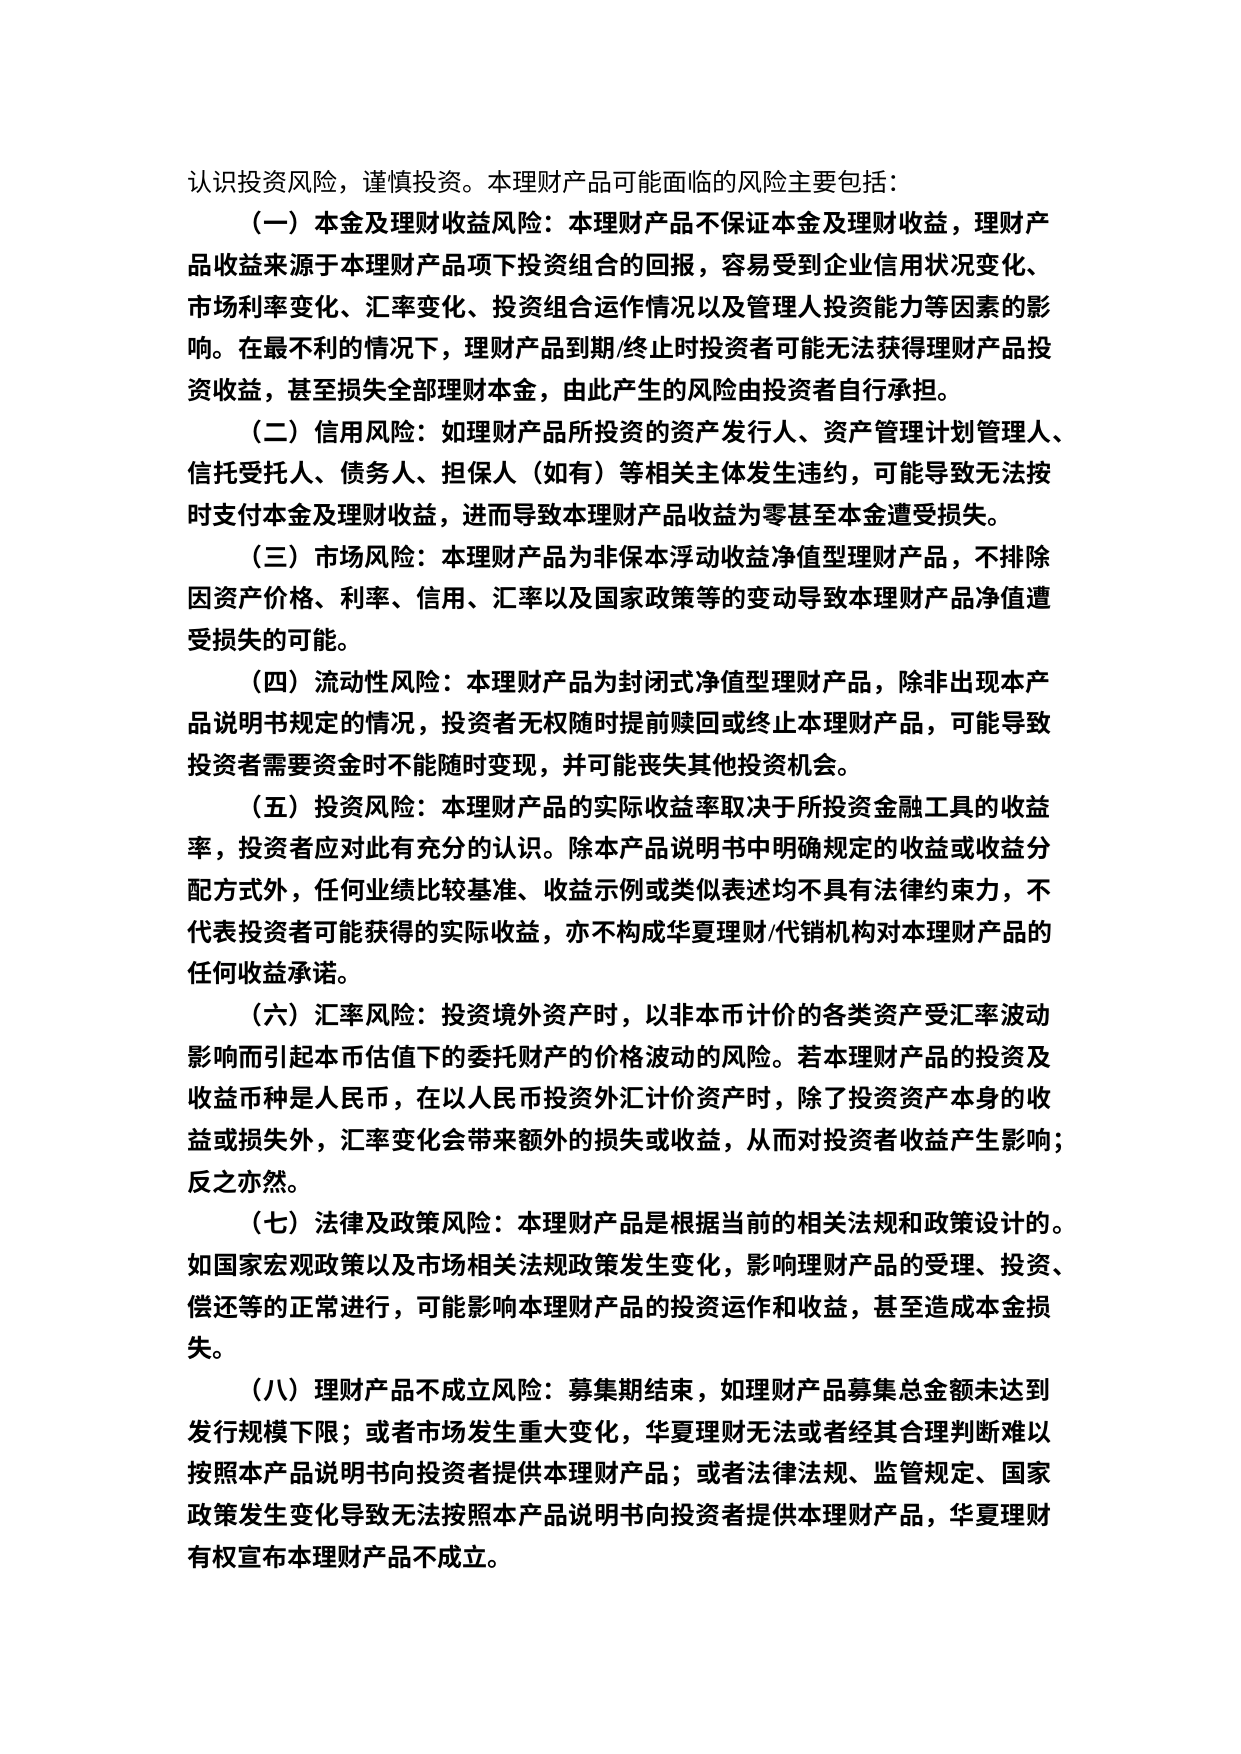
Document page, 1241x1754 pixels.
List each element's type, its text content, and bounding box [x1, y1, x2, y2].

text （二）信用风险：如理财产品所投资的资产发行人、资产管理计划管理人、信托受托人、债务人、担保人（如有）等相关主体发生违约，可能导致无法按时支付本金及理财收益，进而导致本理财产品收益为零甚至本金遭受损失。 [187, 412, 1053, 532]
text （四）流动性风险：本理财产品为封闭式净值型理财产品，除非出现本产品说明书规定的情况，投资者无权随时提前赎回或终止本理财产品，可能导致投资者需要资金时不能随时变现，并可能丧失其他投资机会。 [187, 662, 1053, 782]
text （六）汇率风险：投资境外资产时，以非本币计价的各类资产受汇率波动影响而引起本币估值下的委托财产的价格波动的风险。若本理财产品的投资及收益币种是人民币，在以人民币投资外汇计价资产时，除了投资资产本身的收益或损失外，汇率变化会带来额外的损失或收益，从而对投资者收益产生影响；反之亦然。 [187, 995, 1053, 1198]
text （八）理财产品不成立风险：募集期结束，如理财产品募集总金额未达到发行规模下限；或者市场发生重大变化，华夏理财无法或者经其合理判断难以按照本产品说明书向投资者提供本理财产品；或者法律法规、监管规定、国家政策发生变化导致无法按照本产品说明书向投资者提供本理财产品，华夏理财有权宣布本理财产品不成立。 [187, 1370, 1053, 1573]
text （五）投资风险：本理财产品的实际收益率取决于所投资金融工具的收益率，投资者应对此有充分的认识。除本产品说明书中明确规定的收益或收益分配方式外，任何业绩比较基准、收益示例或类似表述均不具有法律约束力，不代表投资者可能获得的实际收益，亦不构成华夏理财/代销机构对本理财产品的任何收益承诺。 [187, 787, 1053, 990]
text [187, 162, 1053, 198]
text （一）本金及理财收益风险：本理财产品不保证本金及理财收益，理财产品收益来源于本理财产品项下投资组合的回报，容易受到企业信用状况变化、市场利率变化、汇率变化、投资组合运作情况以及管理人投资能力等因素的影响。在最不利的情况下，理财产品到期/终止时投资者可能无法获得理财产品投资收益，甚至损失全部理财本金，由此产生的风险由投资者自行承担。 [187, 204, 1053, 407]
text （三）市场风险：本理财产品为非保本浮动收益净值型理财产品，不排除因资产价格、利率、信用、汇率以及国家政策等的变动导致本理财产品净值遭受损失的可能。 [187, 537, 1053, 657]
text （七）法律及政策风险：本理财产品是根据当前的相关法规和政策设计的。如国家宏观政策以及市场相关法规政策发生变化，影响理财产品的受理、投资、偿还等的正常进行，可能影响本理财产品的投资运作和收益，甚至造成本金损失。 [187, 1204, 1053, 1365]
